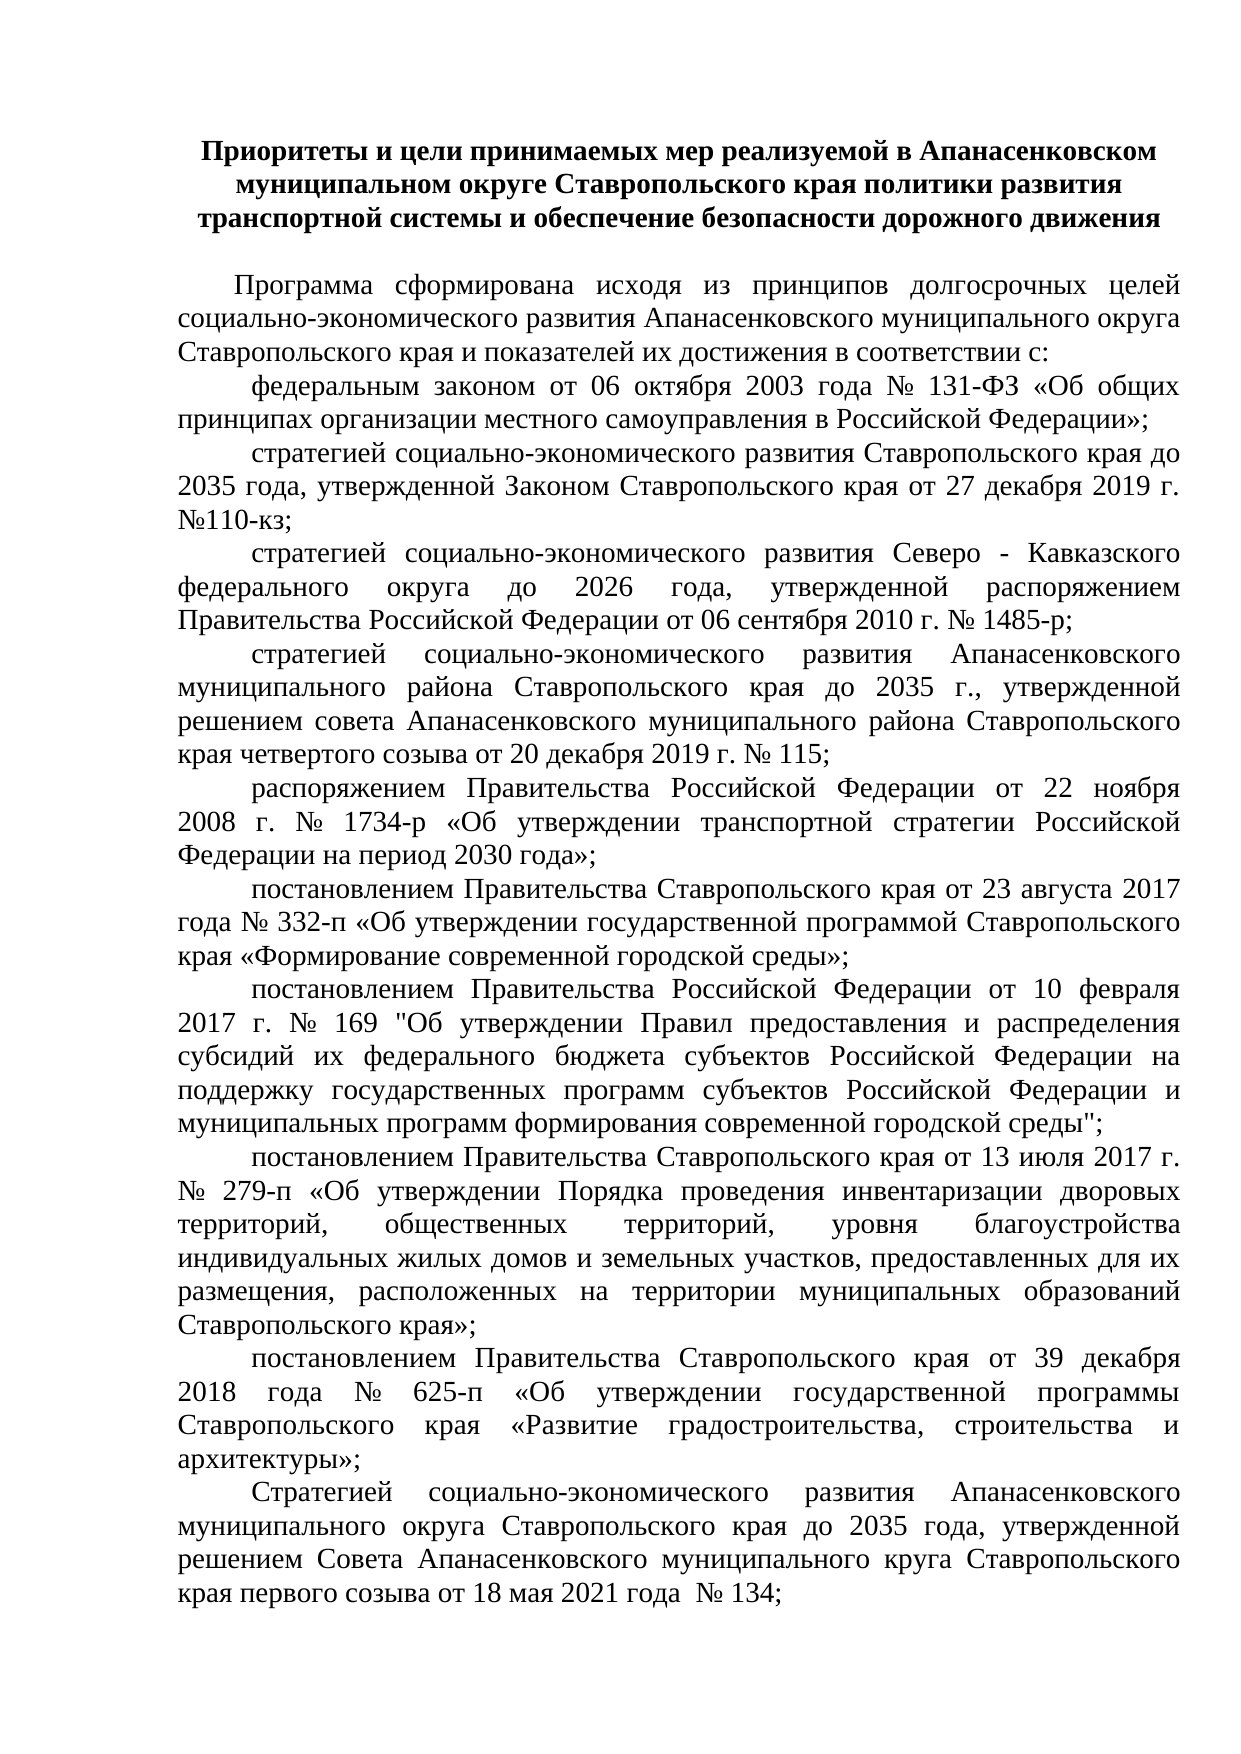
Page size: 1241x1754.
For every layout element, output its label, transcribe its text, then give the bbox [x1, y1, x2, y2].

text стратегией социально-экономического развития Ставропольского края до 2035 года, утвержденной Законом Ставропольского края от 27 декабря 2019 г. №110-кз; [177, 435, 1181, 535]
text постановлением Правительства Ставропольского края от 39 декабря 2018 года № 625-п «Об утверждении государственной программы Ставропольского края «Развитие градостроительства, строительства и архитектуры»; [177, 1340, 1181, 1474]
text Приоритеты и цели принимаемых мер реализуемой в Апанасенковском муниципальном округе Ставропольского края политики развития транспортной системы и обеспечение безопасности дорожного движения [177, 133, 1181, 233]
text Программа сформирована исходя из принципов долгосрочных целей социально-экономического развития Апанасенковского муниципального округа Ставропольского края и показателей их достижения в соответствии с: [177, 267, 1181, 368]
text постановлением Правительства Российской Федерации от 10 февраля 2017 г. № 169 "Об утверждении Правил предоставления и распределения субсидий их федерального бюджета субъектов Российской Федерации на поддержку государственных программ субъектов Российской Федерации и муниципальных программ формирования современной городской среды"; [177, 971, 1181, 1139]
text стратегией социально-экономического развития Северо - Кавказского федерального округа до 2026 года, утвержденной распоряжением Правительства Российской Федерации от 06 сентября 2010 г. № 1485-р; [177, 535, 1181, 636]
text постановлением Правительства Ставропольского края от 13 июля 2017 г. № 279-п «Об утверждении Порядка проведения инвентаризации дворовых территорий, общественных территорий, уровня благоустройства индивидуальных жилых домов и земельных участков, предоставленных для их размещения, расположенных на территории муниципальных образований Ставропольского края»; [177, 1139, 1181, 1340]
text распоряжением Правительства Российской Федерации от 22 ноября 2008 г. № 1734-р «Об утверждении транспортной стратегии Российской Федерации на период 2030 года»; [177, 770, 1181, 871]
text стратегией социально-экономического развития Апанасенковского муниципального района Ставропольского края до 2035 г., утвержденной решением совета Апанасенковского муниципального района Ставропольского края четвертого созыва от 20 декабря 2019 г. № 115; [177, 636, 1181, 770]
text Стратегией социально-экономического развития Апанасенковского муниципального округа Ставропольского края до 2035 года, утвержденной решением Совета Апанасенковского муниципального круга Ставропольского края первого созыва от 18 мая 2021 года № 134; [177, 1474, 1181, 1609]
text федеральным законом от 06 октября 2003 года № 131-ФЗ «Об общих принципах организации местного самоуправления в Российской Федерации»; [177, 368, 1181, 435]
text постановлением Правительства Ставропольского края от 23 августа 2017 года № 332-п «Об утверждении государственной программой Ставропольского края «Формирование современной городской среды»; [177, 871, 1181, 971]
